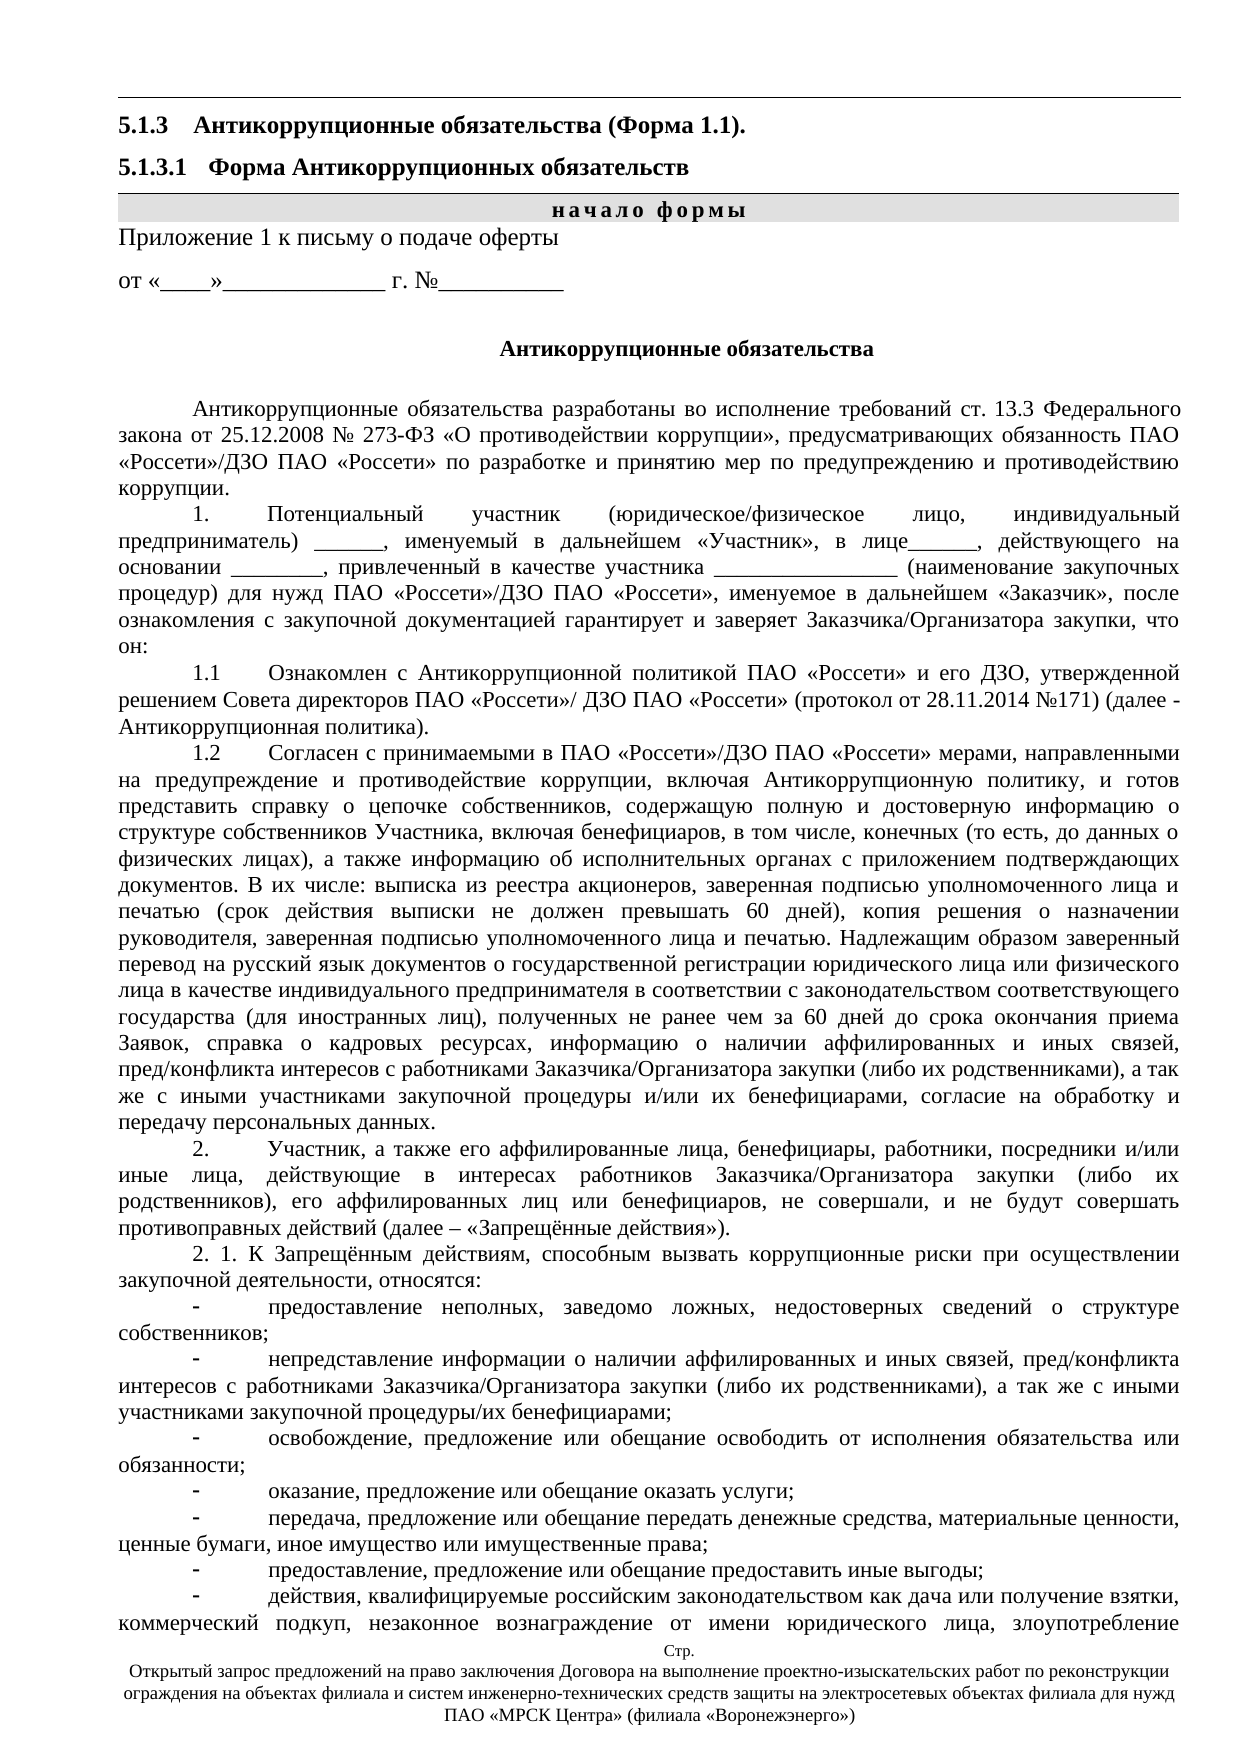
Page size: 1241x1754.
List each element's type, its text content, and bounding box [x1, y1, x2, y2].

subtitle Антикоррупционные обязательства (Форма 1.1). [118, 111, 1181, 139]
list предоставление, предложение или обещание предоставить иные выгоды; [118, 1556, 1181, 1583]
text Антикоррупционные обязательства разработаны во исполнение требований ст. 13.3 Федерального закона от 25.12.2008 № 273-ФЗ «О противодействии коррупции», предусматривающих обязанность ПАО «Россети»/ДЗО ПАО «Россети» по разработке и принятию мер по предупреждению и противодействию коррупции. [118, 395, 1181, 500]
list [118, 1583, 1181, 1635]
subtitle Форма Антикоррупционных обязательств [118, 152, 1181, 181]
text от «____»_____________ г. №__________ [118, 266, 1181, 294]
text Приложение 1 к письму о подаче оферты [118, 222, 1181, 251]
list оказание, предложение или обещание оказать услуги; [118, 1477, 1181, 1503]
text Антикоррупционные обязательства [118, 335, 1181, 361]
text 2. 1. К Запрещённым действиям, способным вызвать коррупционные риски при осуществлении закупочной деятельности, относятся: [118, 1240, 1181, 1293]
list Участник, а также его аффилированные лица, бенефициары, работники, посредники и/или иные лица, действующие в интересах работников Заказчика/Организатора закупки (либо их родственников), его аффилированных лиц или бенефициаров, не совершали, и не будут совершать противоправных действий (далее – «Запрещённые действия»). [118, 1134, 1181, 1240]
list Потенциальный участник (юридическое/физическое лицо, индивидуальный предприниматель) ______, именуемый в дальнейшем «Участник», в лице______, действующего на основании ________, привлеченный в качестве участника ________________ (наименование закупочных процедур) для нужд ПАО «Россети»/ДЗО ПАО «Россети», именуемое в дальнейшем «Заказчик», после ознакомления с закупочной документацией гарантирует и заверяет Заказчика/Организатора закупки, что он: [118, 500, 1181, 658]
list Согласен с принимаемыми в ПАО «Россети»/ДЗО ПАО «Россети» мерами, направленными на предупреждение и противодействие коррупции, включая Антикоррупционную политику, и готов представить справку о цепочке собственников, содержащую полную и достоверную информацию о структуре собственников Участника, включая бенефициаров, в том числе, конечных (то есть, до данных о физических лицах), а также информацию об исполнительных органах с приложением подтверждающих документов. В их числе: выписка из реестра акционеров, заверенная подписью уполномоченного лица и печатью (срок действия выписки не должен превышать 60 дней), копия решения о назначении руководителя, заверенная подписью уполномоченного лица и печатью. Надлежащим образом заверенный перевод на русский язык документов о государственной регистрации юридического лица или физического лица в качестве индивидуального предпринимателя в соответствии с законодательством соответствующего государства (для иностранных лиц), полученных не ранее чем за 60 дней до срока окончания приема Заявок, справка о кадровых ресурсах, информацию о наличии аффилированных и иных связей, пред/конфликта интересов с работниками Заказчика/Организатора закупки (либо их родственниками), а так же с иными участниками закупочной процедуры и/или их бенефициарами, согласие на обработку и передачу персональных данных. [118, 739, 1181, 1134]
text 1.1 Ознакомлен с Антикоррупционной политикой ПАО «Россети» и его ДЗО, утвержденной решением Совета директоров ПАО «Россети»/ ДЗО ПАО «Россети» (протокол от 28.11.2014 №171) (далее - Антикоррупционная политика). [118, 658, 1181, 739]
list предоставление неполных, заведомо ложных, недостоверных сведений о структуре собственников; [118, 1293, 1181, 1345]
text начало формы [118, 194, 1179, 222]
list освобождение, предложение или обещание освободить от исполнения обязательства или обязанности; [118, 1424, 1181, 1477]
list непредставление информации о наличии аффилированных и иных связей, пред/конфликта интересов с работниками Заказчика/Организатора закупки (либо их родственниками), а так же с иными участниками закупочной процедуры/их бенефициарами; [118, 1345, 1181, 1424]
list передача, предложение или обещание передать денежные средства, материальные ценности, ценные бумаги, иное имущество или имущественные права; [118, 1503, 1181, 1556]
